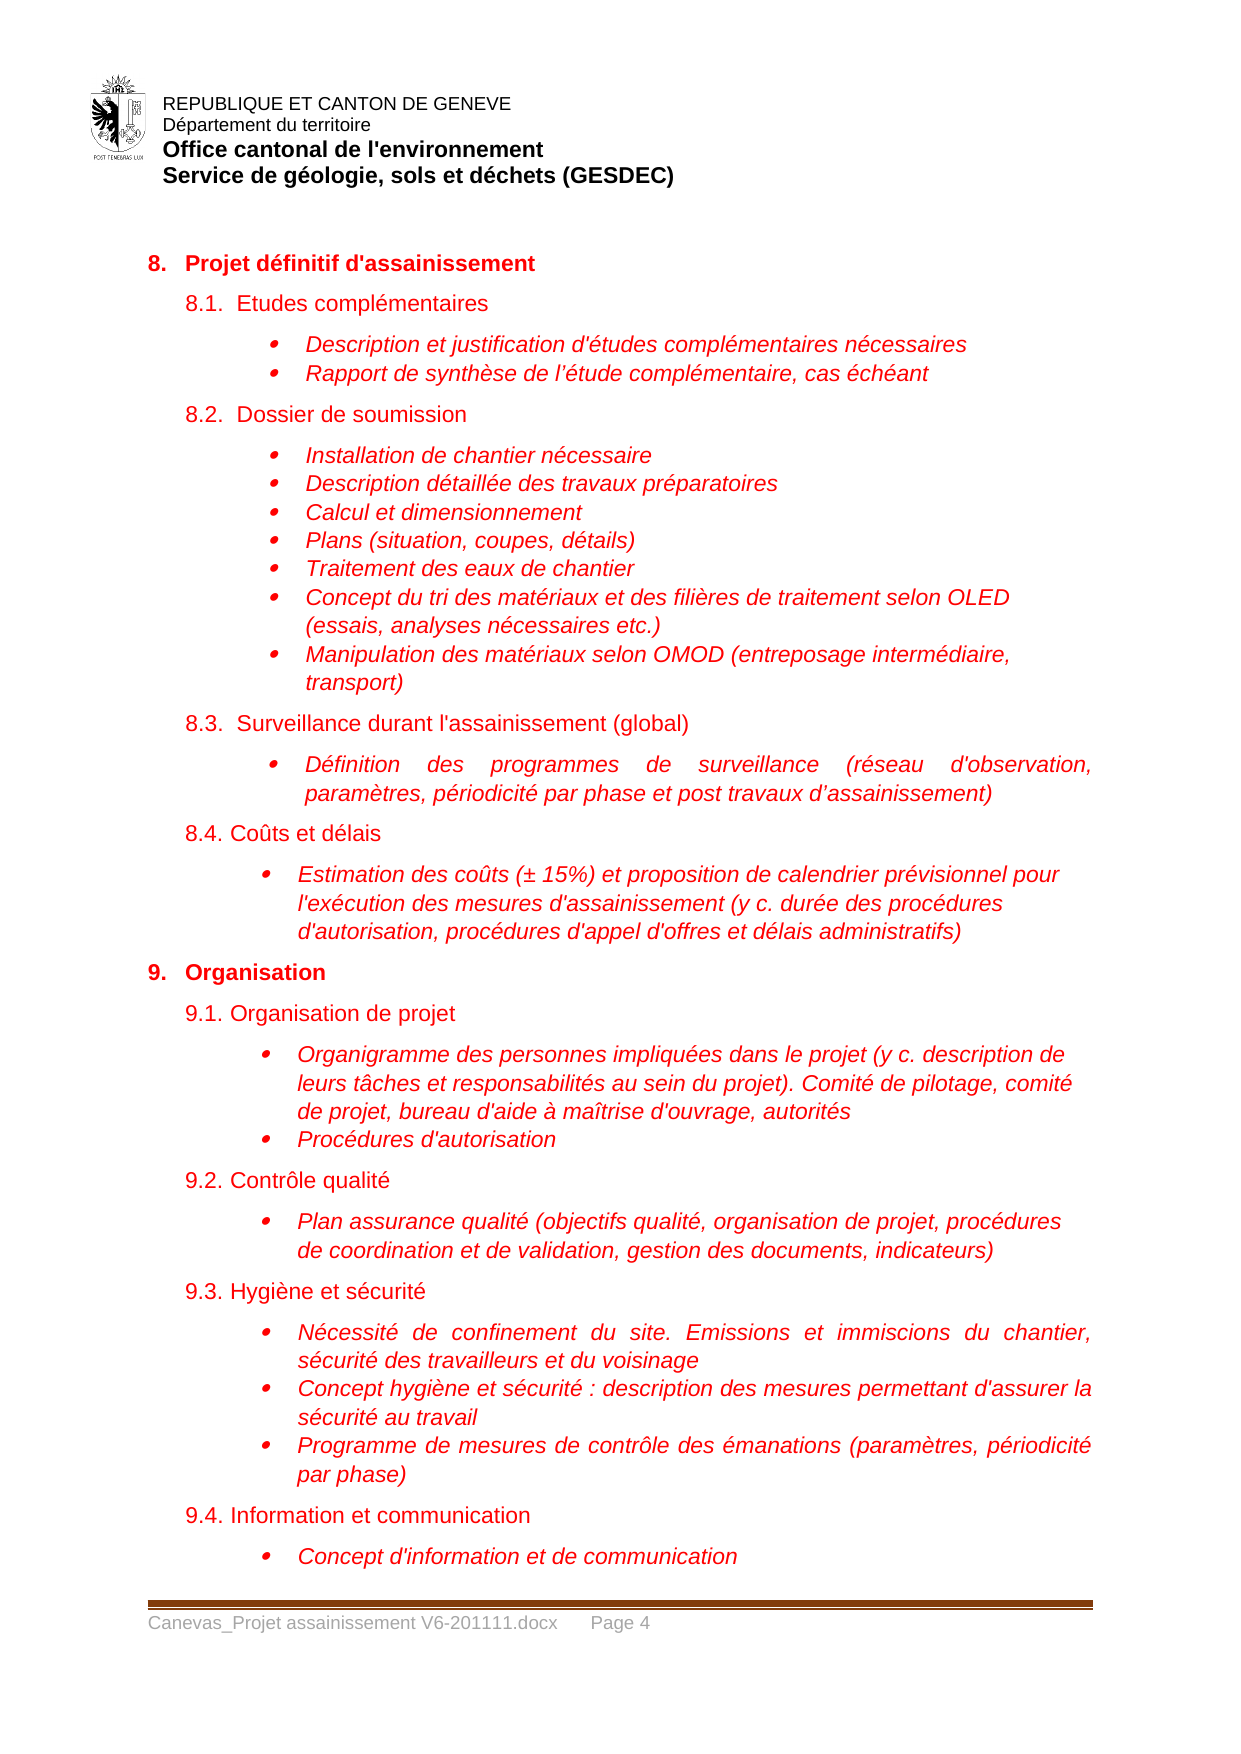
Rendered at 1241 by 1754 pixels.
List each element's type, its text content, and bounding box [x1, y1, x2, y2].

list Traitement des eaux de chantier [268, 555, 1093, 582]
list Information et communication [185, 1502, 1093, 1528]
list Plans (situation, coupes, détails) [268, 527, 1093, 553]
list Concept hygiène et sécurité : description des mesures permettant d'assurer la sécurité au travail [260, 1375, 1093, 1430]
list Rapport de synthèse de l’étude complémentaire, cas échéant [268, 360, 1093, 386]
list Programme de mesures de contrôle des émanations (paramètres, périodicité par phase) [260, 1432, 1093, 1487]
list Manipulation des matériaux selon OMOD (entreposage intermédiaire, transport) [268, 641, 1093, 696]
list Plan assurance qualité (objectifs qualité, organisation de projet, procédures de coordination et de validation, gestion des documents, indicateurs) [260, 1208, 1093, 1263]
list Organisation [148, 959, 1093, 986]
list Organigramme des personnes impliquées dans le projet (y c. description de leurs tâches et responsabilités au sein du projet). Comité de pilotage, comité de projet, bureau d'aide à maîtrise d'ouvrage, autorités [260, 1041, 1093, 1124]
list Procédures d'autorisation [260, 1126, 1093, 1153]
list Etudes complémentaires [185, 290, 1093, 317]
list Hygiène et sécurité [185, 1278, 1093, 1304]
list Calcul et dimensionnement [268, 498, 1093, 525]
list Surveillance durant l'assainissement (global) [185, 710, 1093, 736]
list Définition des programmes de surveillance (réseau d'observation, paramètres, périodicité par phase et post travaux d’assainissement) [267, 751, 1093, 806]
list Description détaillée des travaux préparatoires [268, 470, 1093, 496]
list Concept d'information et de communication [260, 1543, 1093, 1569]
list Coûts et délais [185, 820, 1093, 847]
list Dossier de soumission [185, 401, 1093, 427]
list Organisation de projet [185, 1000, 1093, 1026]
list Nécessité de confinement du site. Emissions et immiscions du chantier, sécurité des travailleurs et du voisinage [260, 1318, 1093, 1373]
picture [90, 73, 146, 163]
list Contrôle qualité [185, 1167, 1093, 1194]
list Projet définitif d'assainissement [148, 249, 1093, 276]
list Estimation des coûts (± 15%) et proposition de calendrier prévisionnel pour l'exécution des mesures d'assainissement (y c. durée des procédures d'autorisation, procédures d'appel d'offres et délais administratifs) [260, 861, 1093, 944]
list Description et justification d'études complémentaires nécessaires [268, 331, 1093, 358]
list Concept du tri des matériaux et des filières de traitement selon OLED (essais, analyses nécessaires etc.) [268, 584, 1093, 639]
list Installation de chantier nécessaire [268, 442, 1093, 468]
